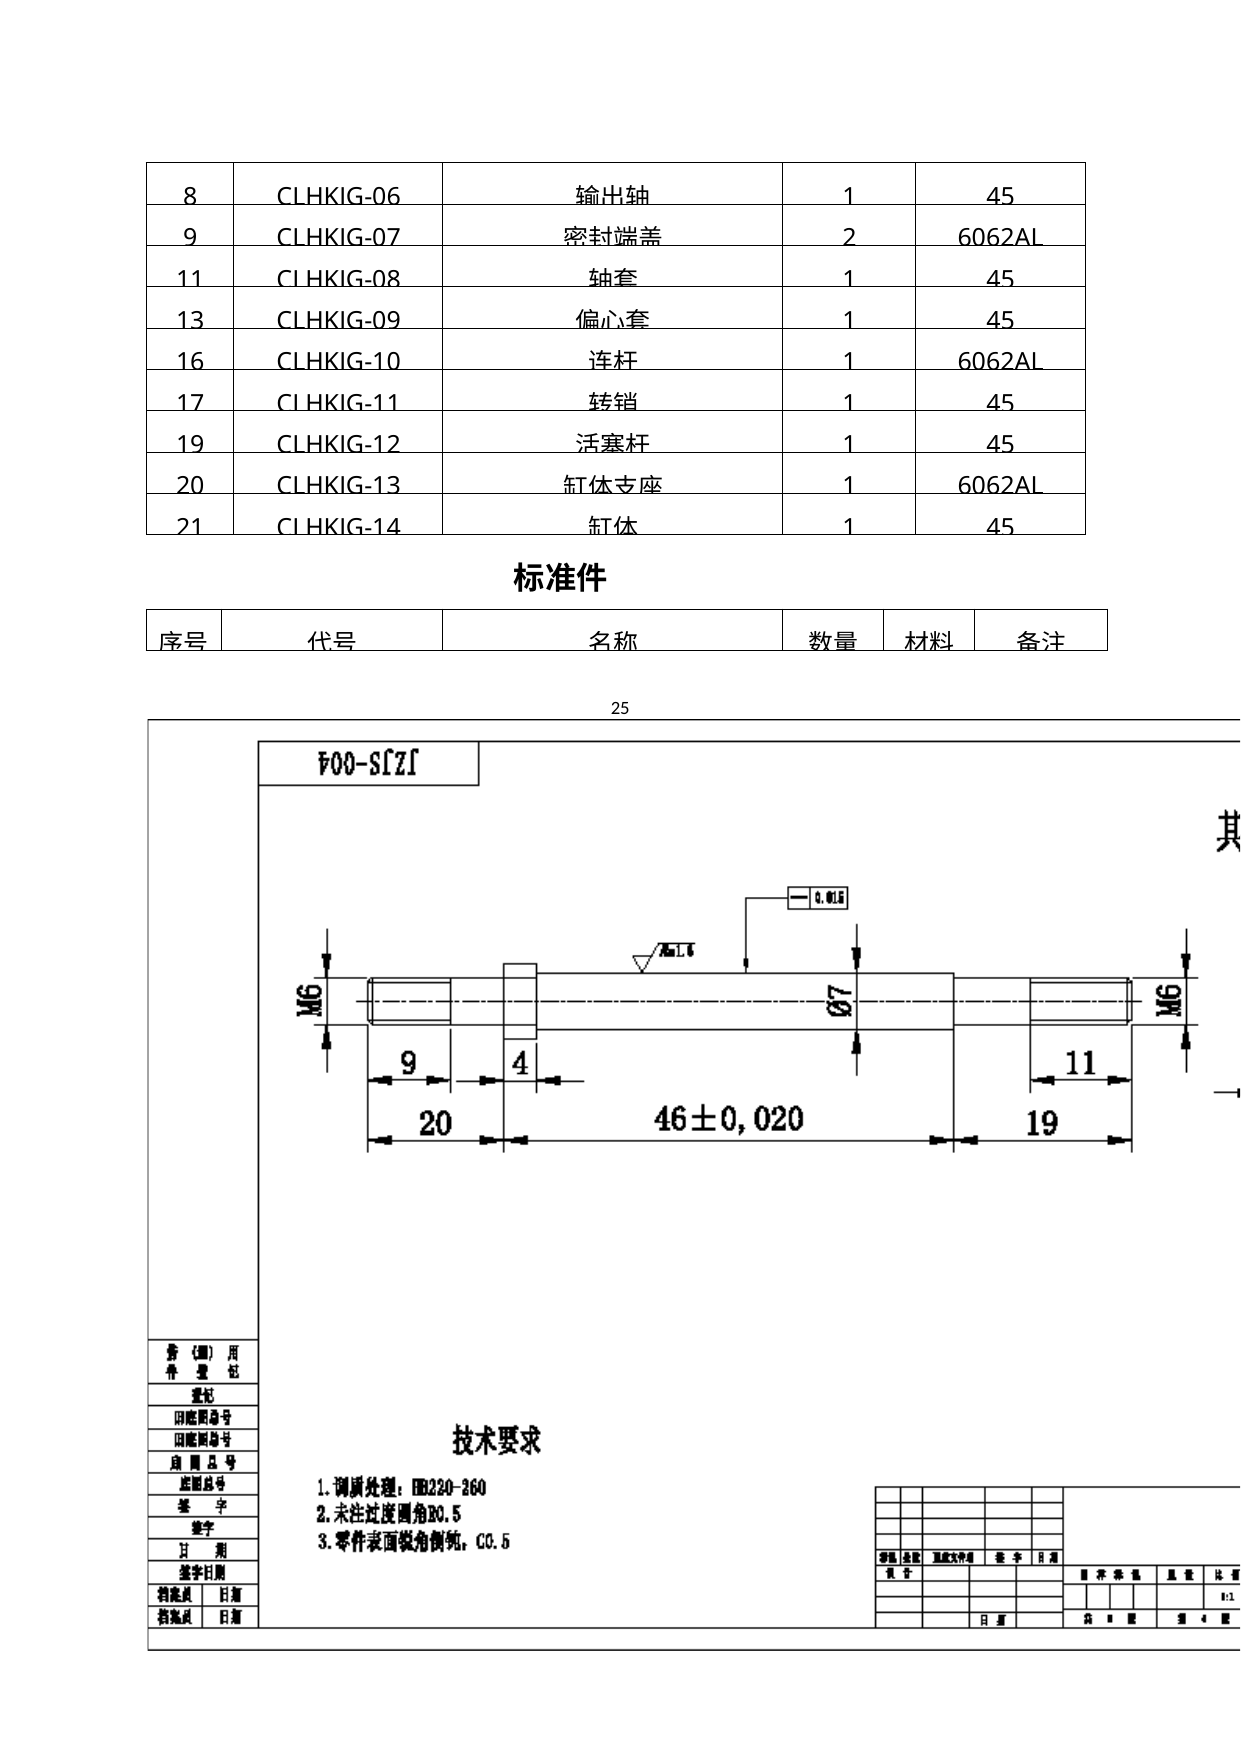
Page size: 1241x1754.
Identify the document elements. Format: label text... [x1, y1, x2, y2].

table_cell CLHKJG-08 [234, 246, 442, 286]
table_cell 17 [147, 370, 233, 410]
table_cell CLHKJG-06 [234, 163, 442, 203]
table_cell 45 [916, 163, 1085, 203]
table_cell 缸体支座 [443, 453, 782, 493]
table_cell 代号 [222, 610, 442, 650]
table_cell 轴套 [443, 246, 782, 286]
table_cell 13 [147, 287, 233, 327]
table_cell 材料 [884, 610, 974, 650]
table_cell 缸体 [443, 494, 782, 534]
table_cell 偏心套 [443, 287, 782, 327]
table_cell 备注 [975, 610, 1107, 650]
table_cell 1 [783, 370, 915, 410]
table_cell 输出轴 [443, 163, 782, 203]
table_cell 标准件 [146, 535, 974, 608]
table_cell CLHKJG-11 [234, 370, 442, 410]
table_cell 45 [916, 494, 1085, 534]
table_cell 45 [916, 287, 1085, 327]
table_cell CLHKJG-13 [234, 453, 442, 493]
table_cell CLHKJG-12 [234, 411, 442, 452]
table_cell 1 [783, 329, 915, 369]
table_cell 45 [916, 411, 1085, 452]
table_cell 1 [783, 287, 915, 327]
table_cell 45 [916, 246, 1085, 286]
table_cell 连杆 [443, 329, 782, 369]
table_cell 1 [783, 494, 915, 534]
table_cell 1 [783, 163, 915, 203]
table_cell 密封端盖 [443, 205, 782, 245]
table_cell 数量 [783, 610, 883, 650]
table_cell 45 [916, 370, 1085, 410]
table_cell CLHKJG-14 [234, 494, 442, 534]
table_cell 1 [783, 411, 915, 452]
table_cell 21 [147, 494, 233, 534]
table_cell 6062AL [916, 205, 1085, 245]
table_cell 转销 [443, 370, 782, 410]
table_cell [975, 534, 1107, 608]
table_cell CLHKJG-07 [234, 205, 442, 245]
table_cell 8 [147, 163, 233, 203]
table_cell 9 [147, 205, 233, 245]
table_cell 6062AL [916, 329, 1085, 369]
table_cell 20 [147, 453, 233, 493]
table_cell 16 [147, 329, 233, 369]
table_cell 活塞杆 [443, 411, 782, 452]
table_cell 6062AL [916, 453, 1085, 493]
table_cell 2 [783, 205, 915, 245]
table_cell 19 [147, 411, 233, 452]
table_cell 11 [147, 246, 233, 286]
table_cell CLHKJG-09 [234, 287, 442, 327]
table_cell 1 [783, 453, 915, 493]
table_cell 序号 [147, 610, 221, 650]
table_cell 1 [783, 246, 915, 286]
table_cell 名称 [443, 610, 782, 650]
table_cell CLHKJG-10 [234, 329, 442, 369]
